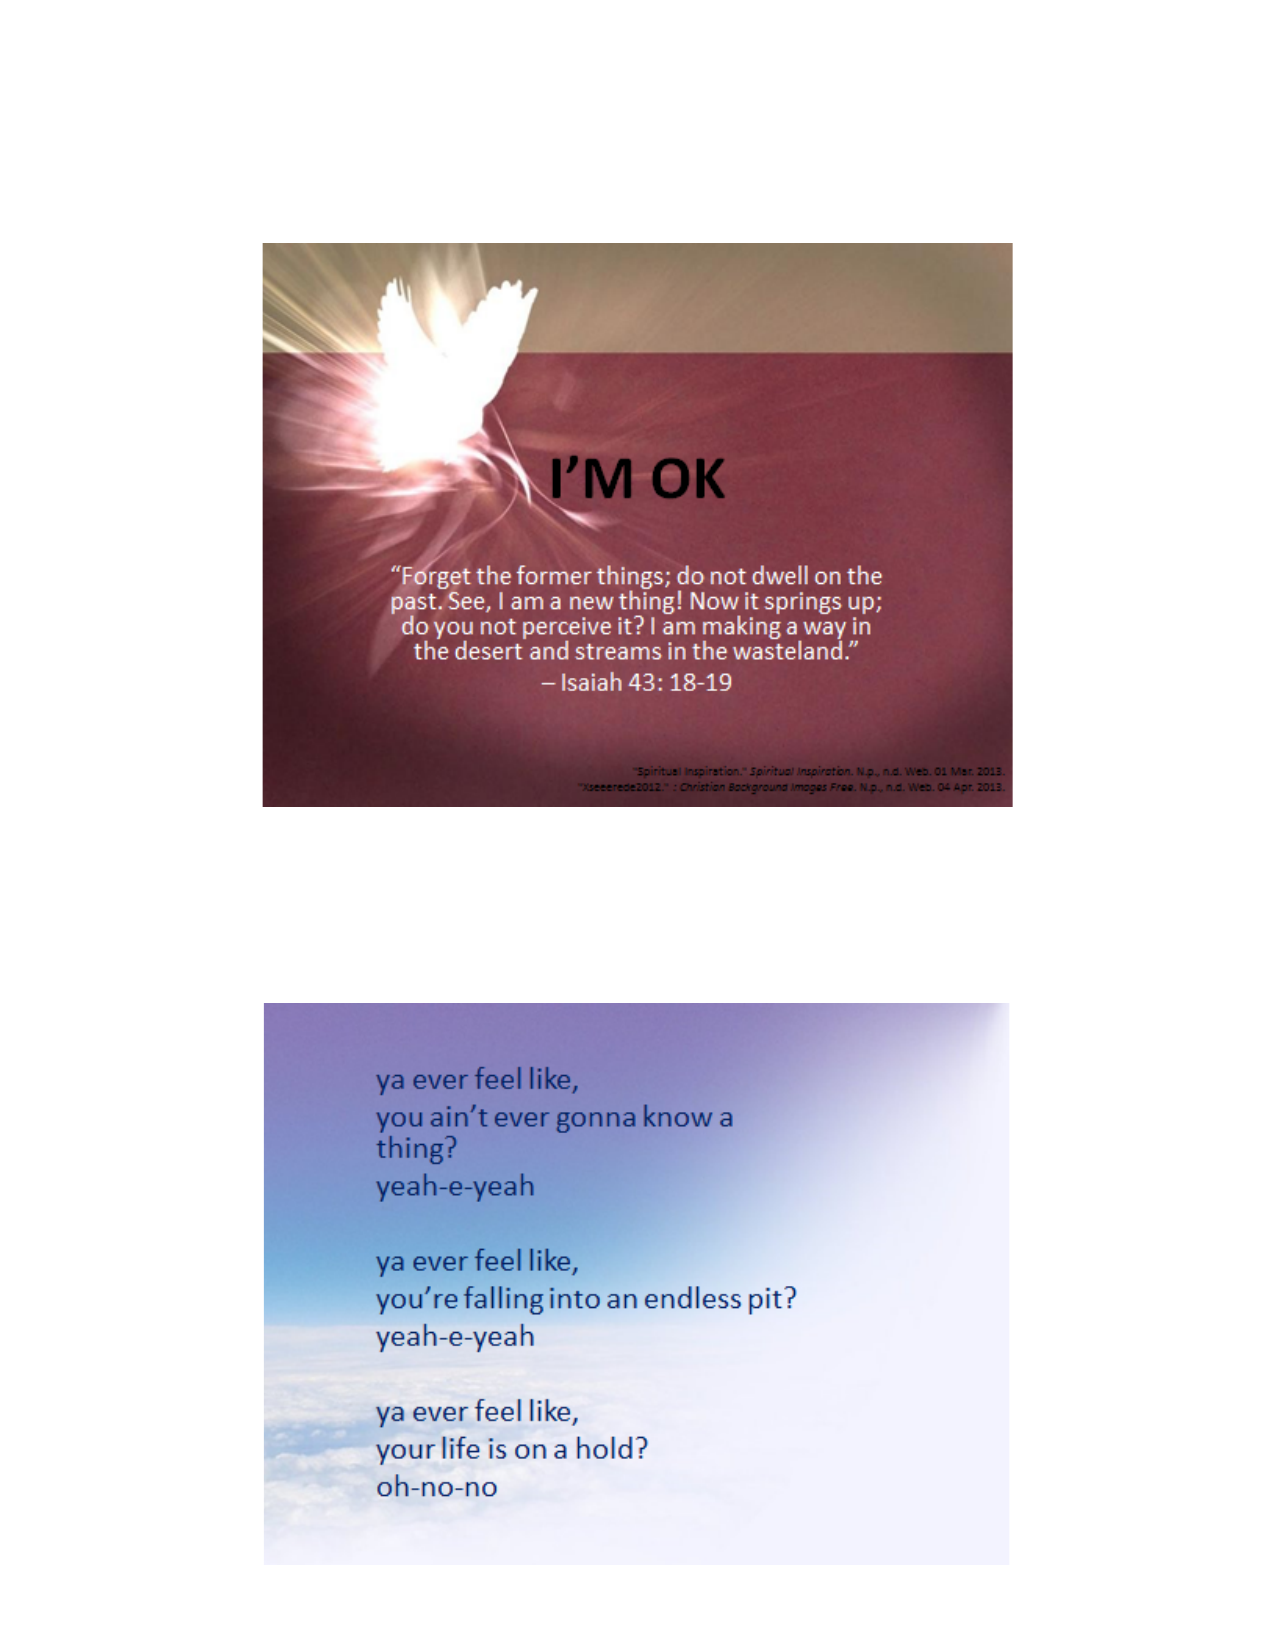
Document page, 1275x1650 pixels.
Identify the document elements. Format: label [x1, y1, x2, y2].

picture [262, 243, 1013, 807]
picture [262, 1003, 1008, 1564]
